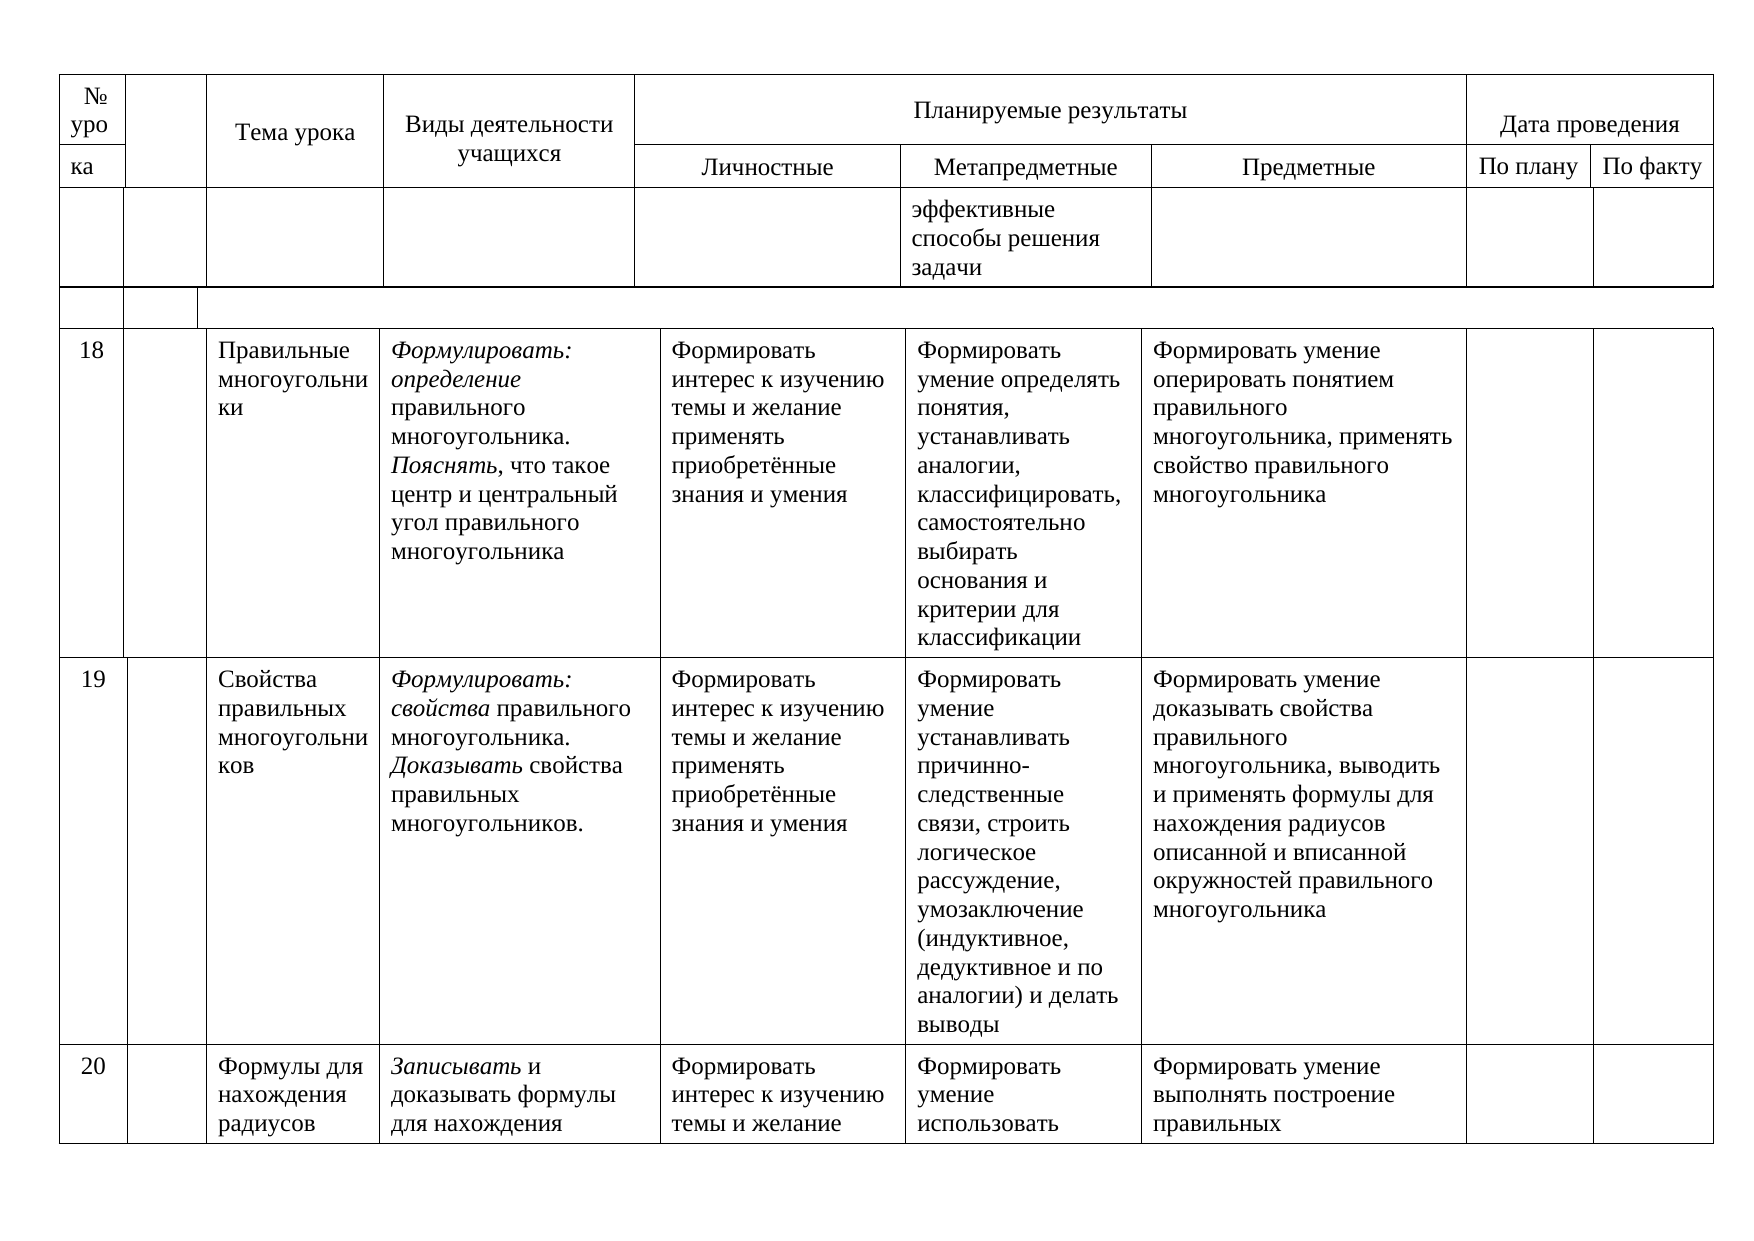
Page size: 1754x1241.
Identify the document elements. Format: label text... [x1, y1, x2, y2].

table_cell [635, 188, 900, 286]
table_cell [124, 329, 206, 657]
table_header № уро [60, 75, 125, 144]
table_cell Формировать интерес к изучению темы и желание применять приобретённые знания и умения [661, 329, 905, 657]
table_cell [1467, 329, 1593, 657]
table_cell Формулировать: определение правильного многоугольника. Пояснять, что такое центр и центральный угол правильного многоугольника [380, 329, 660, 657]
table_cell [661, 1045, 905, 1143]
table_cell [1467, 188, 1593, 286]
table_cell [384, 188, 634, 286]
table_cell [901, 188, 1151, 286]
table_cell Формировать умение доказывать свойства правильного многоугольника, выводить и применять формулы для нахождения радиусов описанной и вписанной окружностей правильного многоугольника [1142, 658, 1466, 1044]
table_cell [1594, 329, 1713, 657]
table_cell 19 [60, 658, 127, 1044]
table_cell Формировать умение оперировать понятием правильного многоугольника, применять свойство правильного многоугольника [1142, 329, 1466, 657]
table_cell [60, 288, 123, 328]
table_cell Предметные [1152, 145, 1466, 187]
table_cell Формировать умение устанавливать причинно-следственные связи, строить логическое рассуждение, умозаключение (индуктивное, дедуктивное и по аналогии) и делать выводы [906, 658, 1141, 1044]
table_cell [124, 288, 197, 328]
table_cell [1467, 1045, 1593, 1143]
table_cell ка [60, 145, 125, 187]
table_header Планируемые результаты [635, 75, 1466, 144]
table_cell [1594, 658, 1713, 1044]
table_cell [128, 1045, 206, 1143]
table_header Виды деятельности учащихся [384, 75, 634, 187]
table_cell 17 [60, 188, 123, 286]
table_cell Формировать умение определять понятия, устанавливать аналогии, классифицировать, самостоятельно выбирать основания и критерии для классификации [906, 329, 1141, 657]
table_header Тема урока [207, 75, 383, 187]
table_cell 20 [60, 1045, 127, 1143]
table_cell [128, 658, 206, 1044]
table_cell Свойства правильных многоугольников [207, 658, 379, 1044]
table_cell Личностные [635, 145, 900, 187]
table_cell Правильные многоугольники [207, 329, 379, 657]
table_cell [207, 188, 383, 286]
table_cell По факту [1591, 145, 1713, 187]
table_cell [124, 188, 206, 286]
table_cell Формировать интерес к изучению темы и желание применять приобретённые знания и умения [661, 658, 905, 1044]
table_cell По плану [1467, 145, 1590, 187]
table_cell Метапредметные [901, 145, 1151, 187]
table_cell [1594, 188, 1713, 286]
table_cell 18 [60, 329, 123, 657]
table_cell [1467, 658, 1593, 1044]
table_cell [1142, 1045, 1466, 1143]
table_header Дата проведения [1467, 75, 1713, 144]
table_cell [207, 1045, 379, 1143]
table_cell [1594, 1045, 1713, 1143]
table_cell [906, 1045, 1141, 1143]
table_header [126, 75, 206, 187]
table_cell Формулировать: свойства правильного многоугольника. Доказывать свойства правильных многоугольников. [380, 658, 660, 1044]
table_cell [1152, 188, 1466, 286]
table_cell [380, 1045, 660, 1143]
